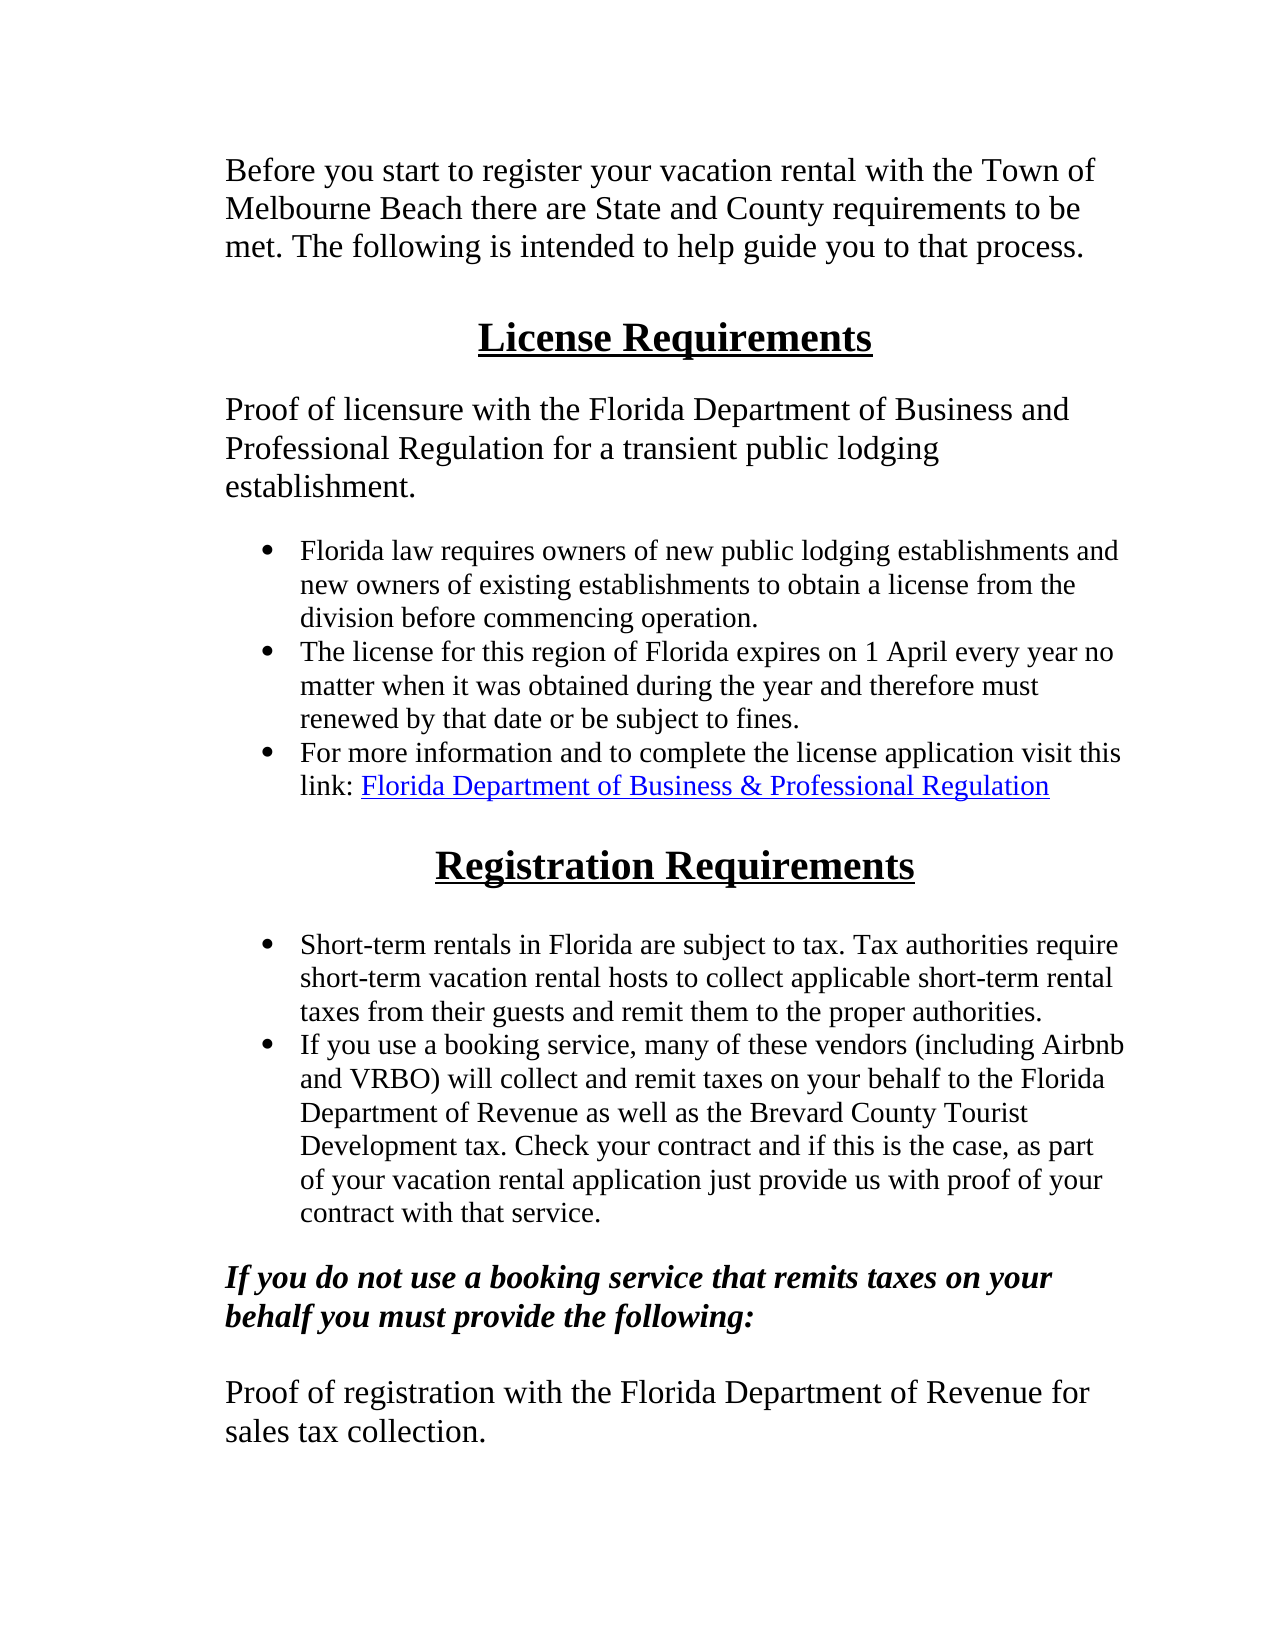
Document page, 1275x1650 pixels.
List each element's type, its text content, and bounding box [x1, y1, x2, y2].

list If you do not use a booking service that remits taxes on your behalf you must provide the following: [225, 1258, 1125, 1334]
list Florida law requires owners of new public lodging establishments and new owners of existing establishments to obtain a license from the division before commencing operation. [262, 533, 1125, 634]
list If you use a booking service, many of these vendors (including Airbnb and VRBO) will collect and remit taxes on your behalf to the Florida Department of Revenue as well as the Brevard County Tourist Development tax. Check your contract and if this is the case, as part of your vacation rental application just provide us with proof of your contract with that service. [262, 1027, 1125, 1229]
list Proof of licensure with the Florida Department of Business and Professional Regulation for a transient public lodging establishment. [225, 389, 1125, 504]
list The license for this region of Florida expires on 1 April every year no matter when it was obtained during the year and therefore must renewed by that date or be subject to fines. [262, 634, 1125, 735]
list License Requirements [225, 313, 1125, 361]
list For more information and to complete the license application visit this link: Florida Department of Business & Professional Regulation [262, 735, 1125, 802]
list Before you start to register your vacation rental with the Town of Melbourne Beach there are State and County requirements to be met. The following is intended to help guide you to that process. [225, 150, 1125, 265]
list Registration Requirements [225, 841, 1125, 888]
list Proof of registration with the Florida Department of Revenue for sales tax collection. [225, 1373, 1125, 1449]
list Short-term rentals in Florida are subject to tax. Tax authorities require short-term vacation rental hosts to collect applicable short-term rental taxes from their guests and remit them to the proper authorities. [262, 927, 1125, 1027]
